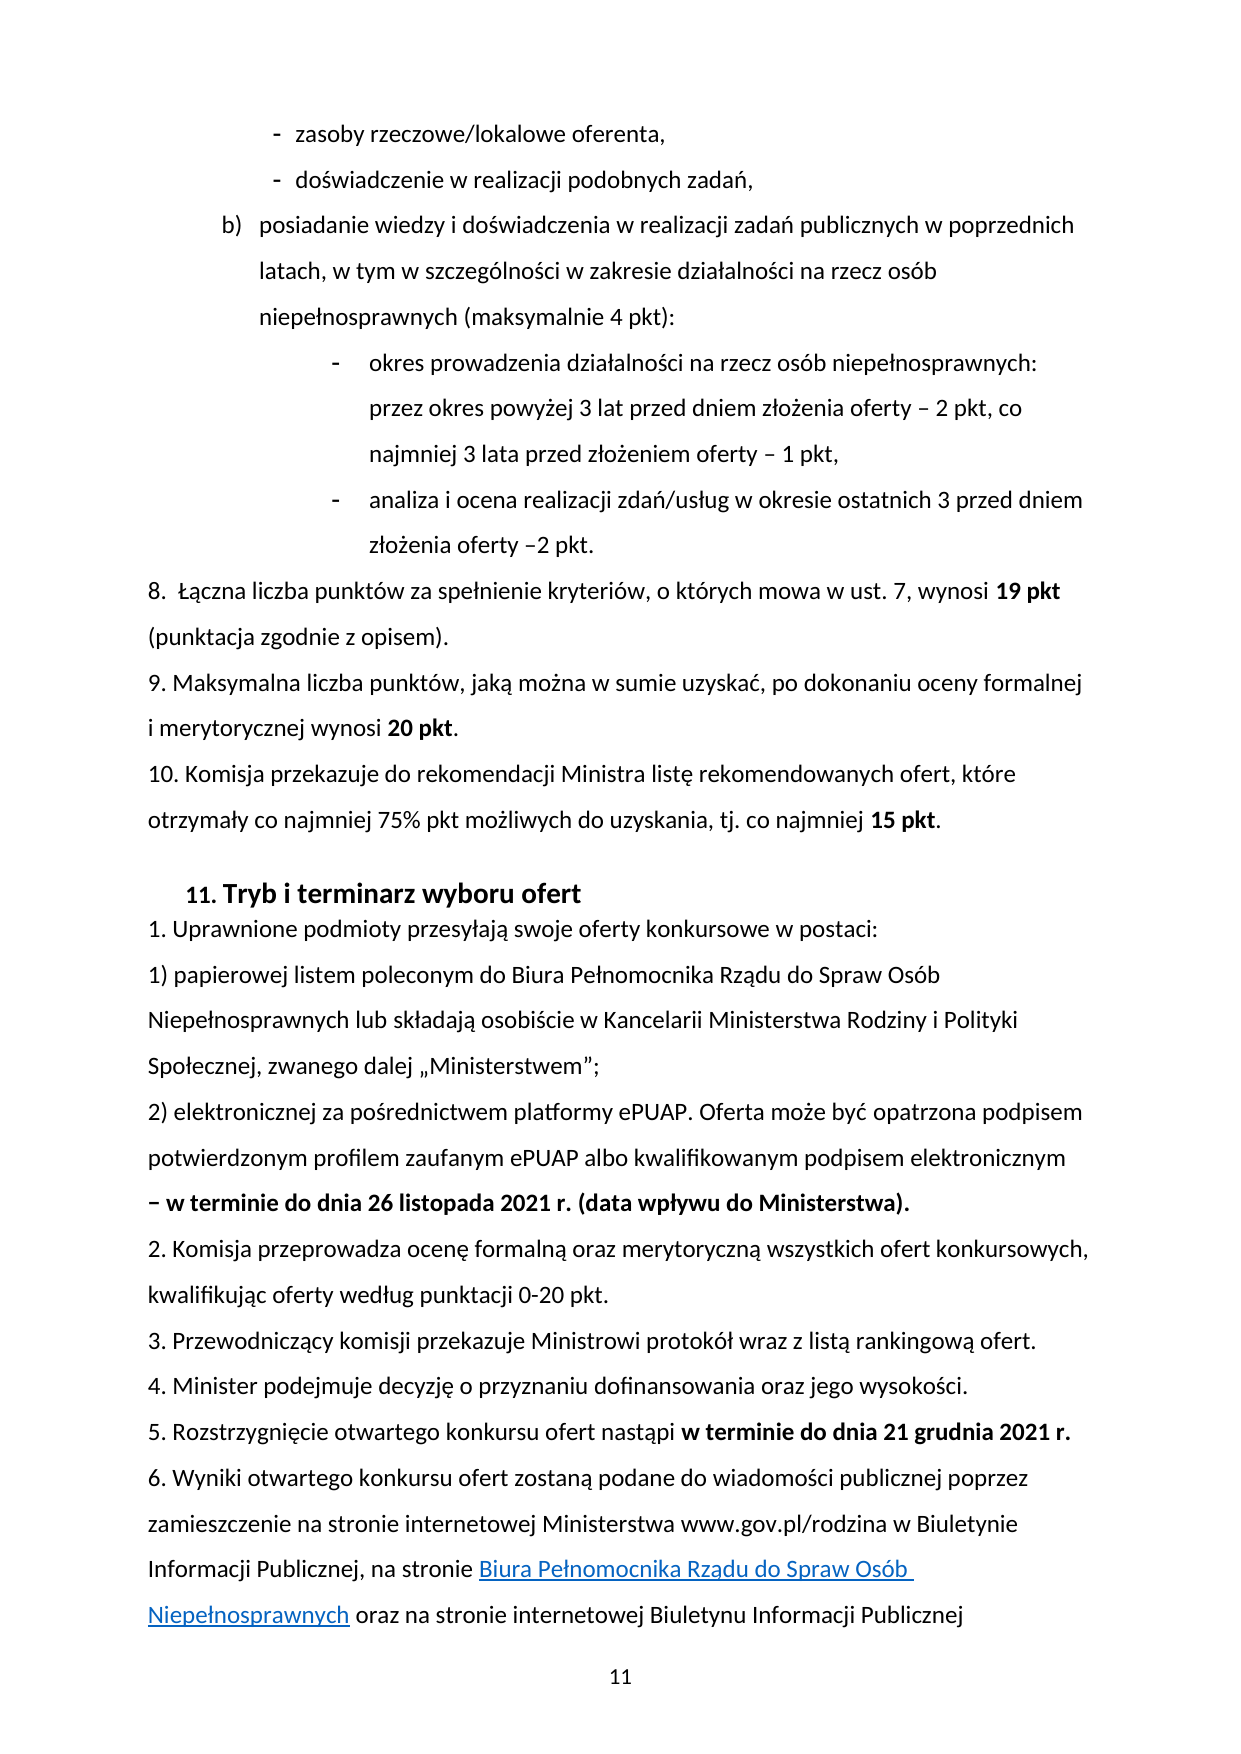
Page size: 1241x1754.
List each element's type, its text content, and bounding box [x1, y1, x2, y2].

text 2. Komisja przeprowadza ocenę formalną oraz merytoryczną wszystkich ofert konkursowych, kwalifikując oferty według punktacji 0-20 pkt. [148, 1233, 1092, 1309]
subtitle Tryb i terminarz wyboru ofert [185, 875, 1092, 910]
list zasoby rzeczowe/lokalowe oferenta, [259, 118, 1092, 149]
text 3. Przewodniczący komisji przekazuje Ministrowi protokół wraz z listą rankingową ofert. [148, 1325, 1092, 1355]
text − w terminie do dnia 26 listopada 2021 r. (data wpływu do Ministerstwa). [148, 1188, 1092, 1218]
text 5. Rozstrzygnięcie otwartego konkursu ofert nastąpi w terminie do dnia 21 grudnia 2021 r. [148, 1416, 1092, 1447]
text 1) papierowej listem poleconym do Biura Pełnomocnika Rządu do Spraw Osób Niepełnosprawnych lub składają osobiście w Kancelarii Ministerstwa Rodziny i Polityki Społecznej, zwanego dalej „Ministerstwem”; [148, 959, 1092, 1081]
list doświadczenie w realizacji podobnych zadań, [259, 164, 1092, 194]
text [148, 1462, 1092, 1630]
text 10. Komisja przekazuje do rekomendacji Ministra listę rekomendowanych ofert, które otrzymały co najmniej 75% pkt możliwych do uzyskania, tj. co najmniej 15 pkt. [148, 758, 1092, 834]
text 9. Maksymalna liczba punktów, jaką można w sumie uzyskać, po dokonaniu oceny formalnej i merytorycznej wynosi 20 pkt. [148, 667, 1092, 743]
text 8. Łączna liczba punktów za spełnienie kryteriów, o których mowa w ust. 7, wynosi 19 pkt (punktacja zgodnie z opisem). [148, 575, 1092, 652]
list analiza i ocena realizacji zdań/usług w okresie ostatnich 3 przed dniem złożenia oferty ‒2 pkt. [331, 484, 1092, 560]
text 2) elektronicznej za pośrednictwem platformy ePUAP. Oferta może być opatrzona podpisem potwierdzonym profilem zaufanym ePUAP albo kwalifikowanym podpisem elektronicznym [148, 1096, 1092, 1172]
text 4. Minister podejmuje decyzję o przyznaniu dofinansowania oraz jego wysokości. [148, 1371, 1092, 1401]
list posiadanie wiedzy i doświadczenia w realizacji zadań publicznych w poprzednich latach, w tym w szczególności w zakresie działalności na rzecz osób niepełnosprawnych (maksymalnie 4 pkt): [221, 209, 1092, 332]
text 1. Uprawnione podmioty przesyłają swoje oferty konkursowe w postaci: [148, 913, 1092, 944]
list okres prowadzenia działalności na rzecz osób niepełnosprawnych: przez okres powyżej 3 lat przed dniem złożenia oferty ‒ 2 pkt, co najmniej 3 lata przed złożeniem oferty – 1 pkt, [331, 347, 1092, 469]
